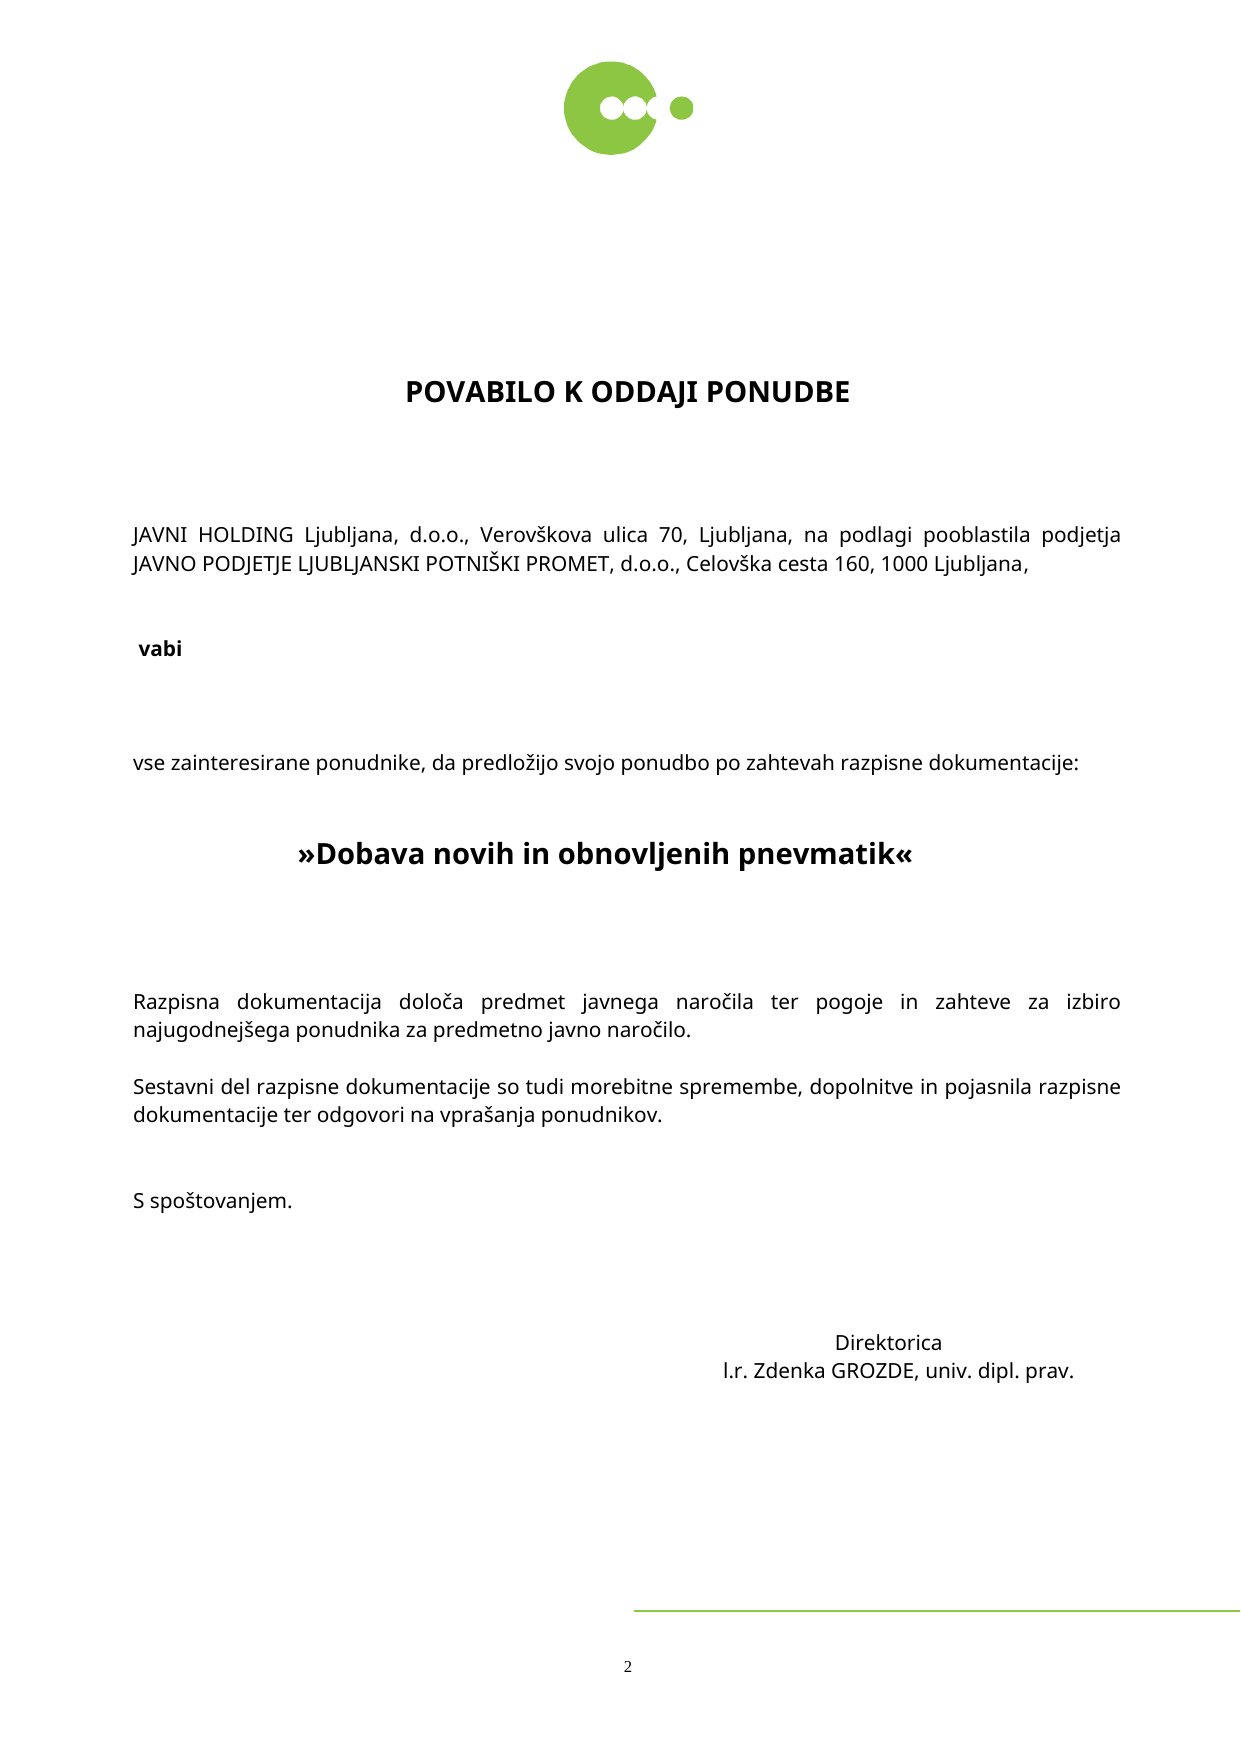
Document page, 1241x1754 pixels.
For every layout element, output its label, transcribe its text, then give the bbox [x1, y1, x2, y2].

text JAVNI HOLDING Ljubljana, d.o.o., Verovškova ulica 70, Ljubljana, na podlagi pooblastila podjetja JAVNO PODJETJE LJUBLJANSKI POTNIŠKI PROMET, d.o.o., Celovška cesta 160, 1000 Ljubljana, [133, 521, 1122, 577]
text l.r. Zdenka GROZDE, univ. dipl. prav. [649, 1357, 1122, 1385]
text »Dobava novih in obnovljenih pnevmatik« [133, 833, 1078, 873]
text Sestavni del razpisne dokumentacije so tudi morebitne spremembe, dopolnitve in pojasnila razpisne dokumentacije ter odgovori na vprašanja ponudnikov. [133, 1072, 1122, 1129]
text vse zainteresirane ponudnike, da predložijo svojo ponudbo po zahtevah razpisne dokumentacije: [133, 748, 1122, 777]
text vabi [133, 634, 1122, 663]
text S spoštovanjem. [133, 1186, 1122, 1214]
text Razpisna dokumentacija določa predmet javnega naročila ter pogoje in zahteve za izbiro najugodnejšega ponudnika za predmetno javno naročilo. [133, 987, 1122, 1044]
text Direktorica [797, 1328, 1122, 1357]
subtitle POVABILO K ODDAJI PONUDBE [133, 372, 1122, 411]
